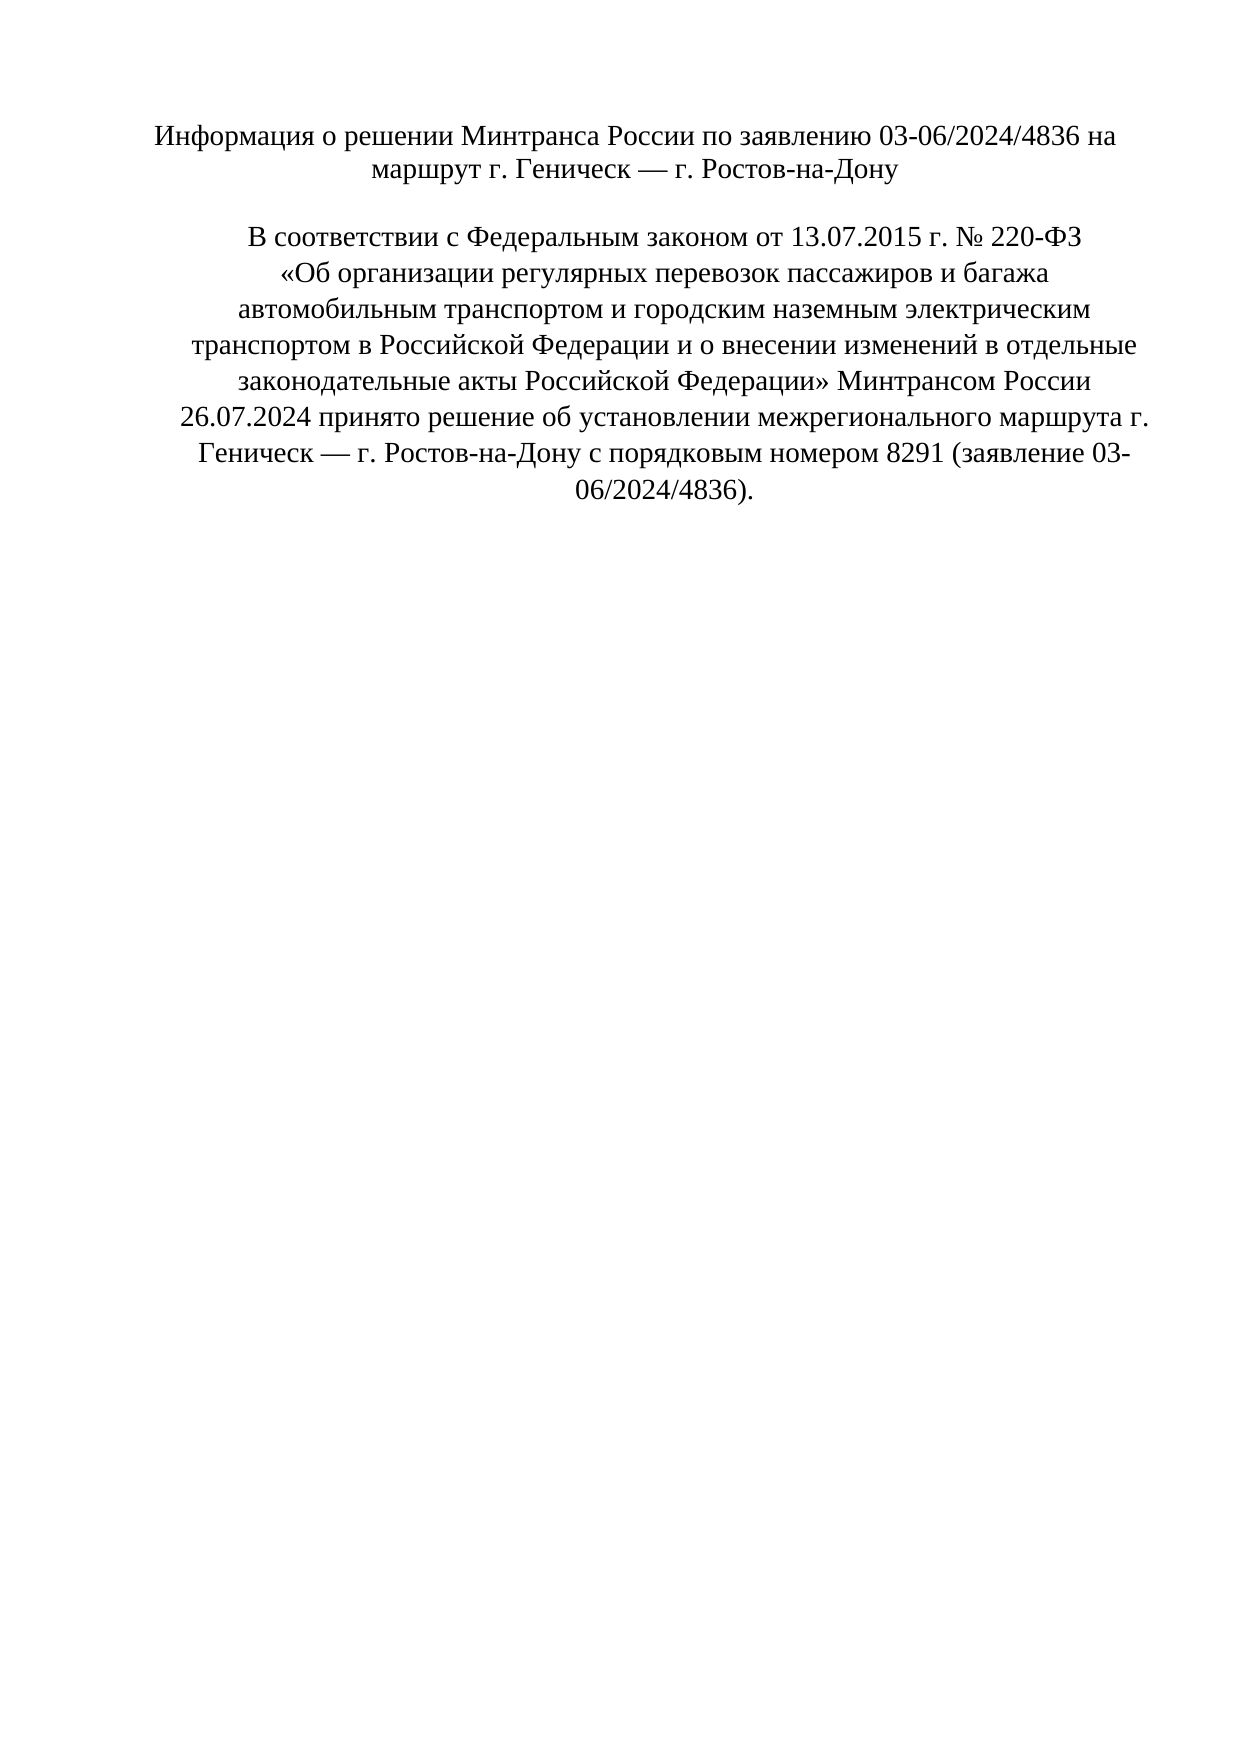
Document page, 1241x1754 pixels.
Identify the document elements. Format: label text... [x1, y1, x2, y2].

text Информация о решении Минтранса России по заявлению 03-06/2024/4836 на маршрут г. Геническ — г. Ростов-на-Дону [118, 118, 1152, 185]
text В соответствии с Федеральным законом от 13.07.2015 г. № 220-ФЗ «Об организации регулярных перевозок пассажиров и багажа автомобильным транспортом и городским наземным электрическим транспортом в Российской Федерации и о внесении изменений в отдельные законодательные акты Российской Федерации» Минтрансом России 26.07.2024 принято решение об установлении межрегионального маршрута г. Геническ — г. Ростов-на-Дону с порядковым номером 8291 (заявление 03-06/2024/4836). [177, 219, 1152, 505]
